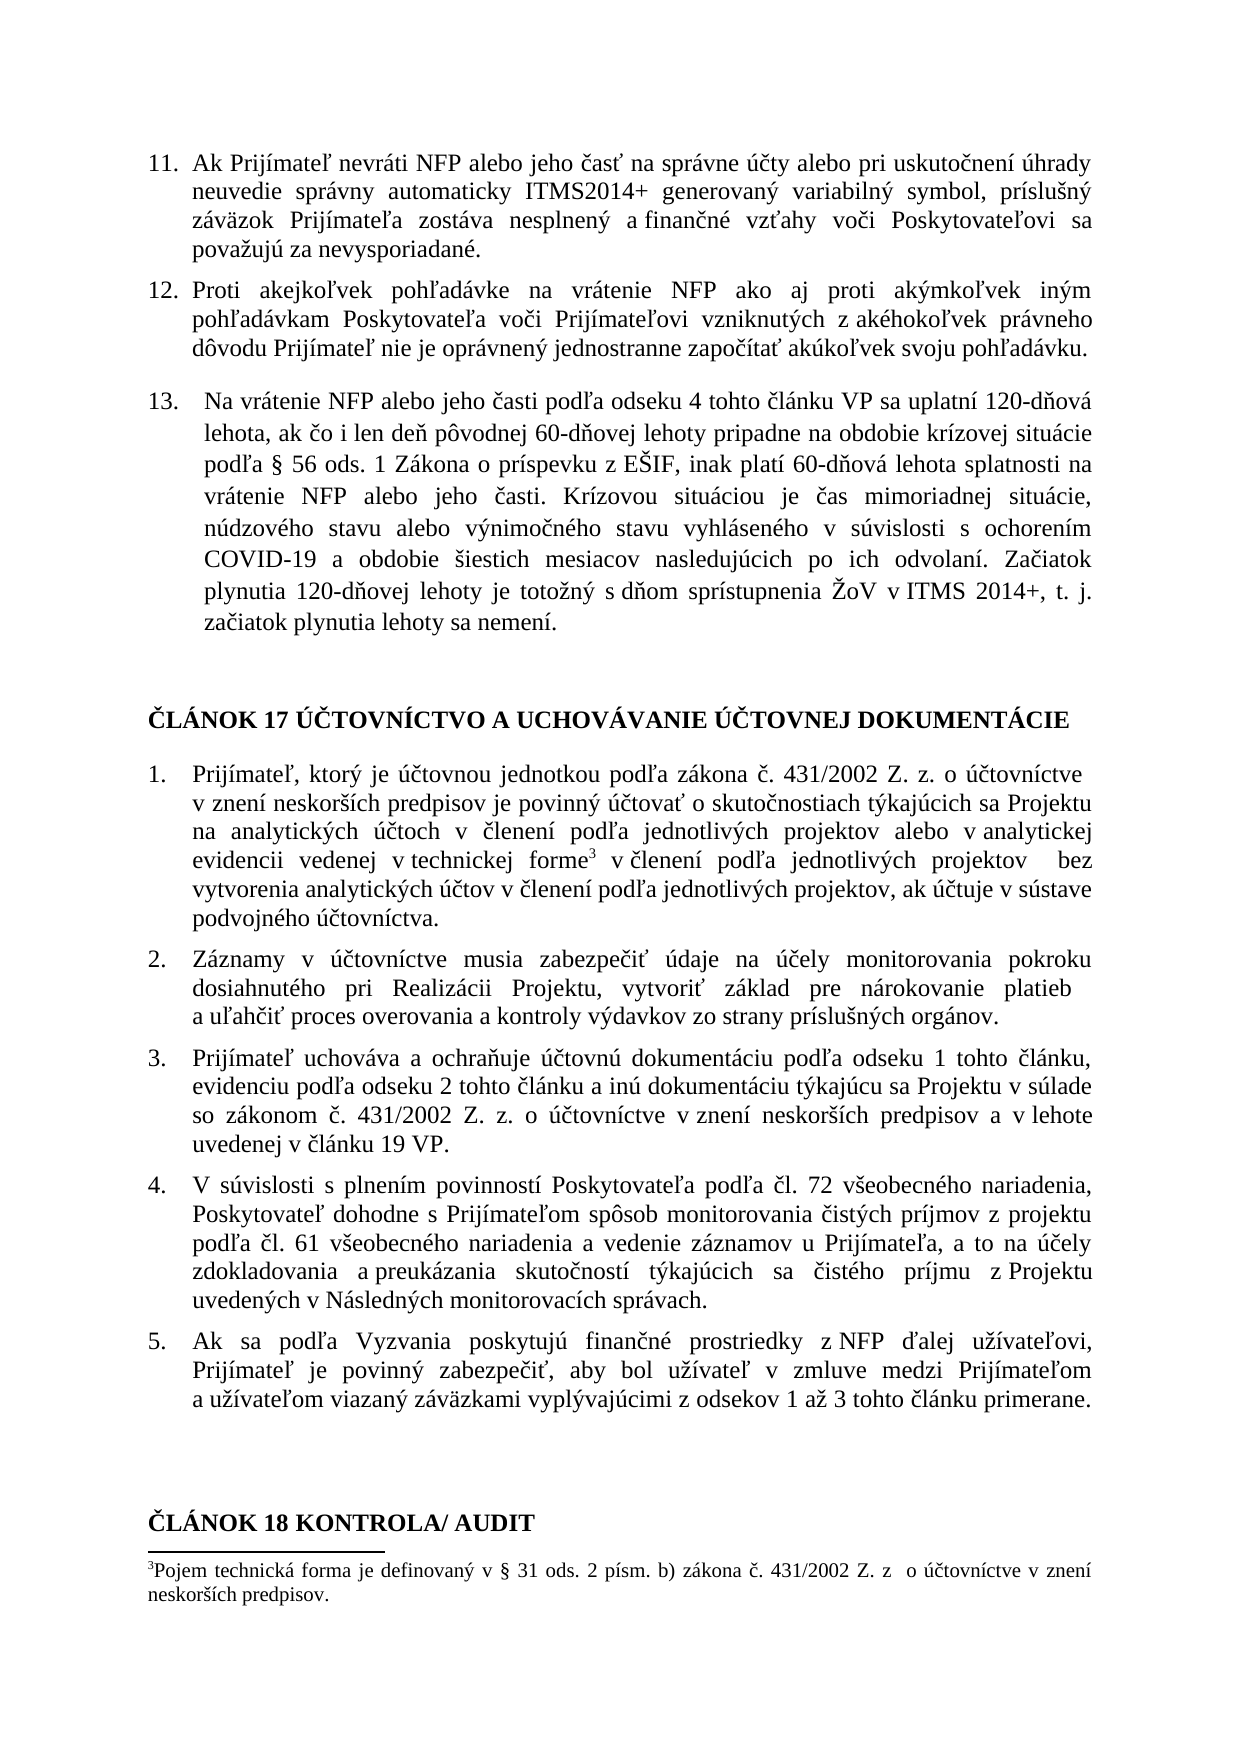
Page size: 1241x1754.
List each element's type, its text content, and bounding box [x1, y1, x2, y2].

list Na vrátenie NFP alebo jeho časti podľa odseku 4 tohto článku VP sa uplatní 120-dňová lehota, ak čo i len deň pôvodnej 60-dňovej lehoty pripadne na obdobie krízovej situácie podľa § 56 ods. 1 Zákona o príspevku z EŠIF, inak platí 60-dňová lehota splatnosti na vrátenie NFP alebo jeho časti. Krízovou situáciou je čas mimoriadnej situácie, núdzového stavu alebo výnimočného stavu vyhláseného v súvislosti s ochorením COVID-19 a obdobie šiestich mesiacov nasledujúcich po ich odvolaní. Začiatok plynutia 120-dňovej lehoty je totožný s dňom sprístupnenia ŽoV v ITMS 2014+, t. j. začiatok plynutia lehoty sa nemení. [148, 386, 1093, 636]
list Prijímateľ, ktorý je účtovnou jednotkou podľa zákona č. 431/2002 Z. z. o účtovníctve v znení neskorších predpisov je povinný účtovať o skutočnostiach týkajúcich sa Projektu na analytických účtoch v členení podľa jednotlivých projektov alebo v analytickej evidencii vedenej v technickej forme v členení podľa jednotlivých projektov bez vytvorenia analytických účtov v členení podľa jednotlivých projektov, ak účtuje v sústave podvojného účtovníctva. [148, 759, 1093, 931]
list Ak sa podľa Vyzvania poskytujú finančné prostriedky z NFP ďalej užívateľovi, Prijímateľ je povinný zabezpečiť, aby bol užívateľ v zmluve medzi Prijímateľom a užívateľom viazaný záväzkami vyplývajúcimi z odsekov 1 až 3 tohto článku primerane. [148, 1326, 1093, 1441]
list V súvislosti s plnením povinností Poskytovateľa podľa čl. 72 všeobecného nariadenia, Poskytovateľ dohodne s Prijímateľom spôsob monitorovania čistých príjmov z projektu podľa čl. 61 všeobecného nariadenia a vedenie záznamov u Prijímateľa, a to na účely zdokladovania a preukázania skutočností týkajúcich sa čistého príjmu z Projektu uvedených v Následných monitorovacích správach. [148, 1170, 1093, 1314]
list Ak Prijímateľ nevráti NFP alebo jeho časť na správne účty alebo pri uskutočnení úhrady neuvedie správny automaticky ITMS2014+ generovaný variabilný symbol, príslušný záväzok Prijímateľa zostáva nesplnený a finančné vzťahy voči Poskytovateľovi sa považujú za nevysporiadané. [148, 148, 1093, 263]
text ČLÁNOK 17 ÚČTOVNÍCTVO A UCHOVÁVANIE ÚČTOVNEJ DOKUMENTÁCIE [148, 705, 1093, 734]
text ČLÁNOK 18 KONTROLA/ AUDIT [148, 1508, 1093, 1536]
list Záznamy v účtovníctve musia zabezpečiť údaje na účely monitorovania pokroku dosiahnutého pri Realizácii Projektu, vytvoriť základ pre nárokovanie platieb a uľahčiť proces overovania a kontroly výdavkov zo strany príslušných orgánov. [148, 944, 1093, 1030]
list Prijímateľ uchováva a ochraňuje účtovnú dokumentáciu podľa odseku 1 tohto článku, evidenciu podľa odseku 2 tohto článku a inú dokumentáciu týkajúcu sa Projektu v súlade so zákonom č. 431/2002 Z. z. o účtovníctve v znení neskorších predpisov a v lehote uvedenej v článku 19 VP. [148, 1043, 1093, 1158]
list Proti akejkoľvek pohľadávke na vrátenie NFP ako aj proti akýmkoľvek iným pohľadávkam Poskytovateľa voči Prijímateľovi vzniknutých z akéhokoľvek právneho dôvodu Prijímateľ nie je oprávnený jednostranne započítať akúkoľvek svoju pohľadávku. [148, 275, 1093, 361]
